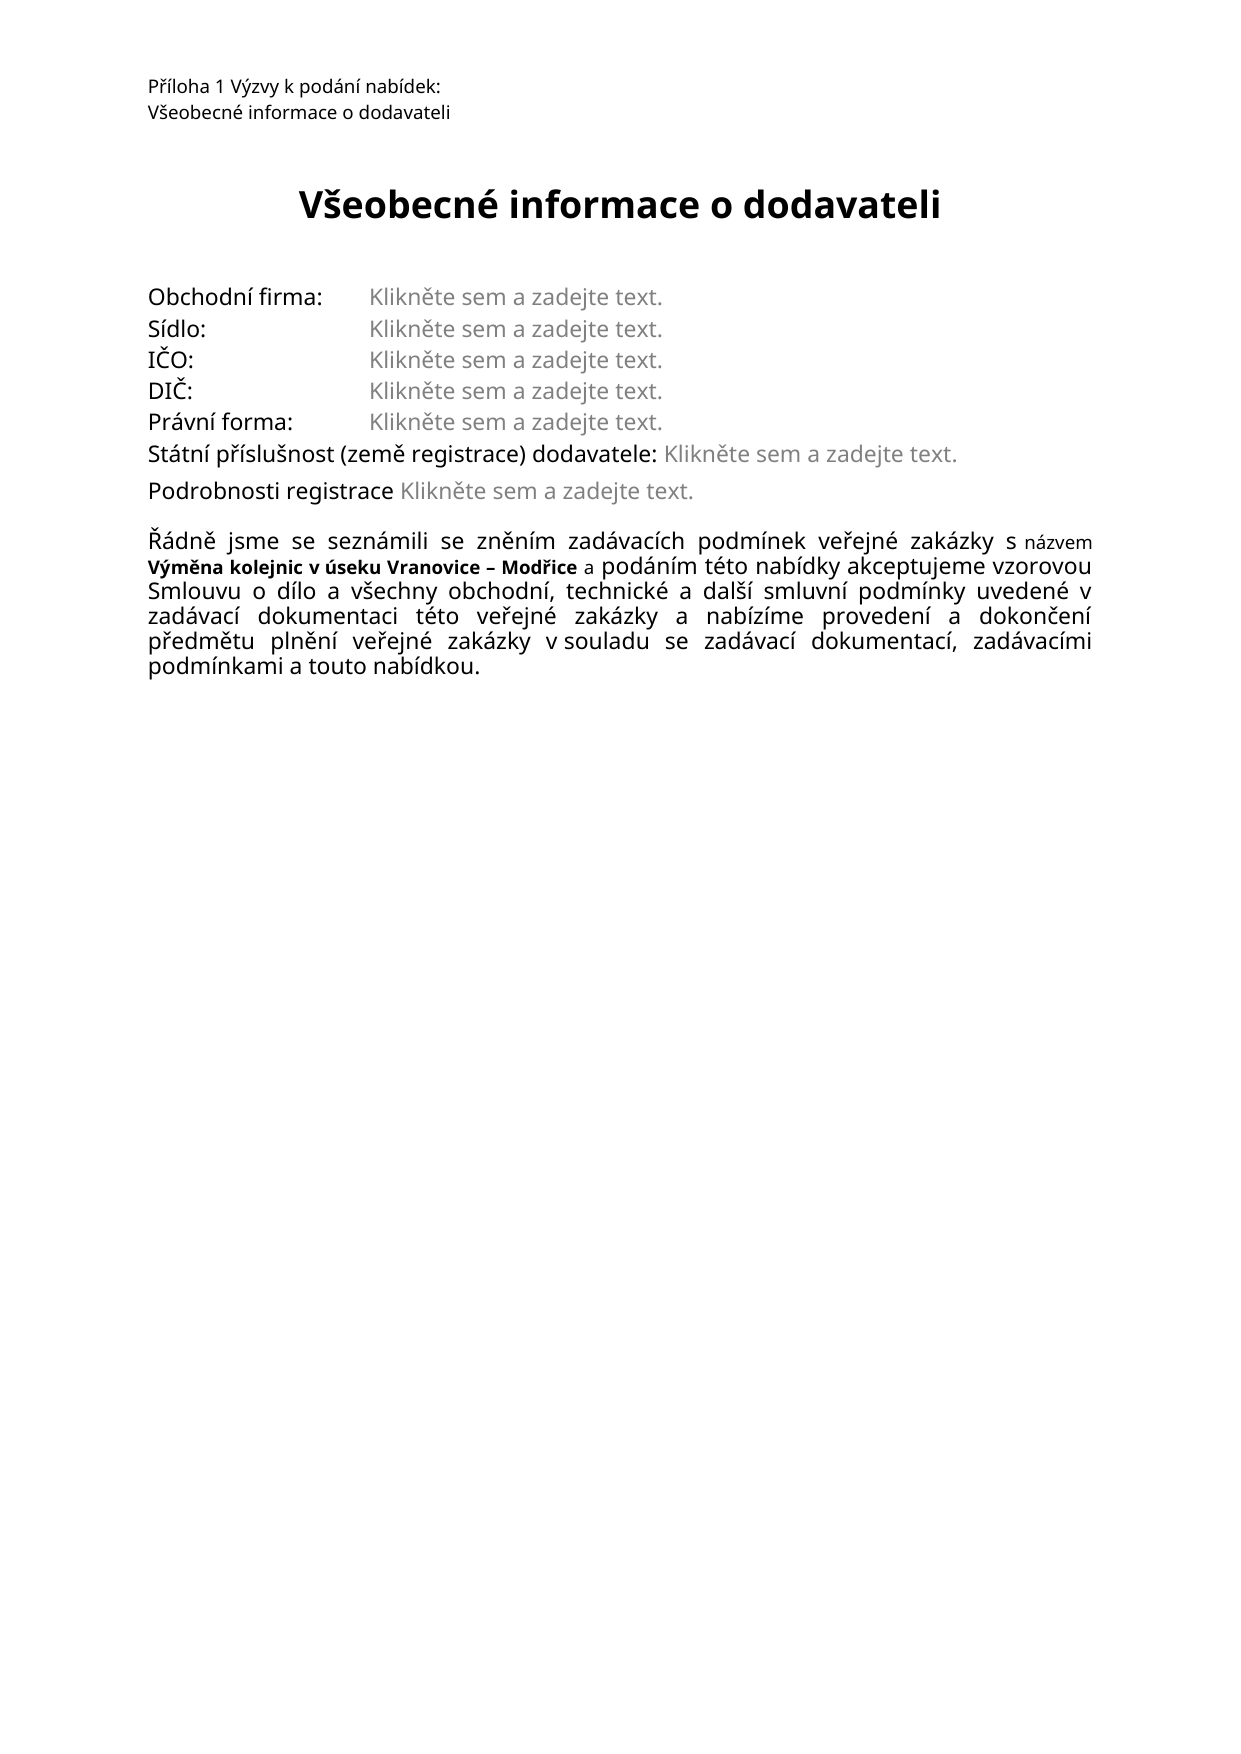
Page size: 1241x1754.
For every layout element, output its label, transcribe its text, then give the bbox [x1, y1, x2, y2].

text IČO: [148, 348, 1093, 373]
text Právní forma: [148, 411, 1093, 436]
text Obchodní firma: [148, 286, 1093, 311]
text Sídlo: [148, 317, 1093, 342]
text DIČ: [148, 379, 1093, 404]
text Podrobnosti registrace [148, 479, 1093, 504]
text Řádně jsme se seznámili se zněním zadávacích podmínek veřejné zakázky s názvem Výměna kolejnic v úseku Vranovice – Modřice a podáním této nabídky akceptujeme vzorovou Smlouvu o dílo a všechny obchodní, technické a další smluvní podmínky uvedené v zadávací dokumentaci této veřejné zakázky a nabízíme provedení a dokončení předmětu plnění veřejné zakázky v souladu se zadávací dokumentací, zadávacími podmínkami a touto nabídkou. [148, 529, 1093, 679]
text Státní příslušnost (země registrace) dodavatele: [148, 442, 1093, 467]
title Všeobecné informace o dodavateli [148, 178, 1093, 229]
